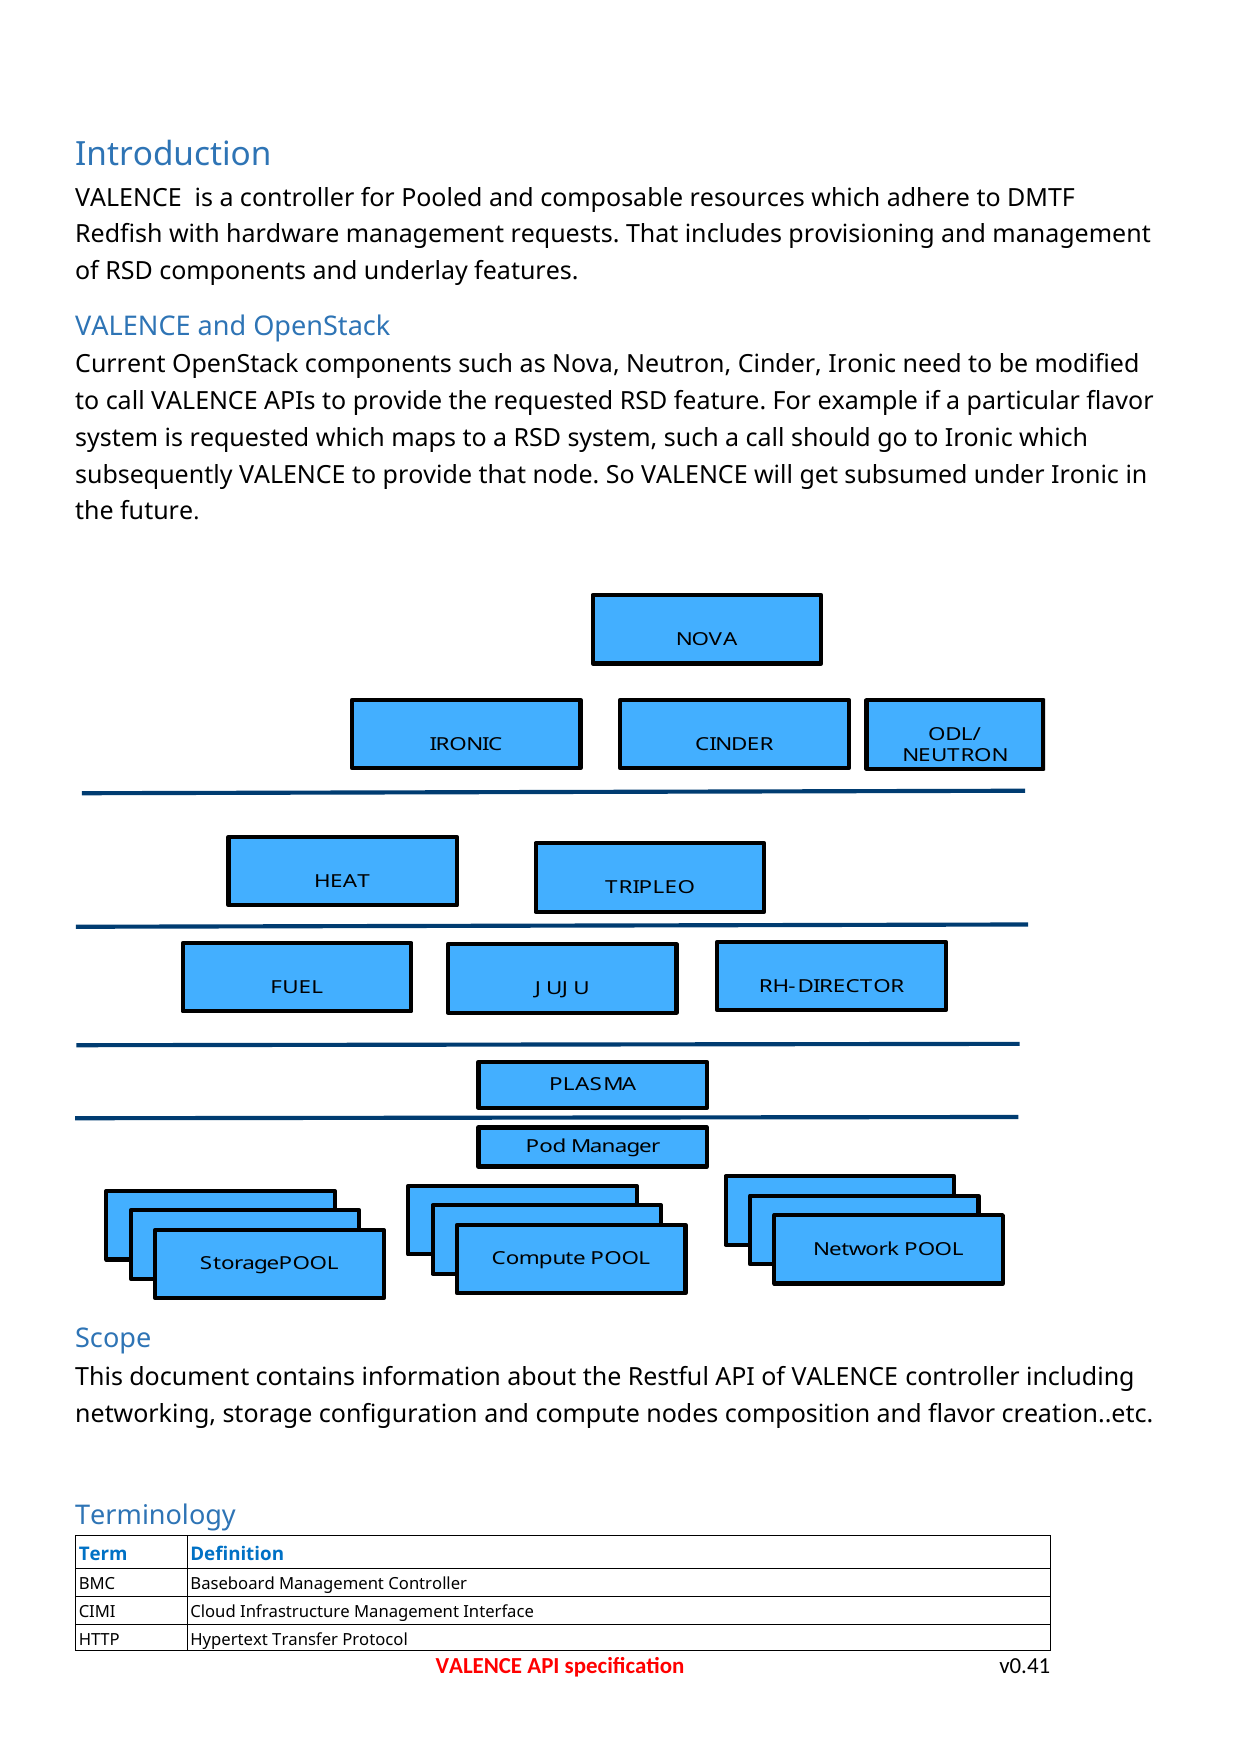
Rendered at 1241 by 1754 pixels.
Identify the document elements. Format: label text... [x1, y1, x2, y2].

text This document contains information about the Restful API of VALENCE controller including networking, storage configuration and compute nodes composition and flavor creation..etc. [75, 1358, 1165, 1429]
table_cell CIMI [76, 1597, 187, 1624]
table_header Definition [188, 1536, 1050, 1568]
table_cell Cloud Infrastructure Management Interface [188, 1597, 1050, 1624]
subtitle Scope [75, 1319, 1165, 1356]
subtitle Introduction [75, 130, 1165, 176]
subtitle VALENCE and OpenStack [75, 306, 1165, 343]
subtitle Terminology [75, 1496, 1165, 1532]
table_header Term [76, 1536, 187, 1568]
table_cell Baseboard Management Controller [188, 1569, 1050, 1596]
text VALENCE is a controller for Pooled and composable resources which adhere to DMTF Redfish with hardware management requests. That includes provisioning and management of RSD components and underlay features. [75, 179, 1165, 287]
table_cell HTTP [76, 1625, 187, 1650]
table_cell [188, 1625, 1050, 1650]
table_cell BMC [76, 1569, 187, 1596]
text Current OpenStack components such as Nova, Neutron, Cinder, Ironic need to be modified to call VALENCE APIs to provide the requested RSD feature. For example if a particular flavor system is requested which maps to a RSD system, such a call should go to Ironic which subsequently VALENCE to provide that node. So VALENCE will get subsumed under Ironic in the future. [75, 346, 1165, 527]
